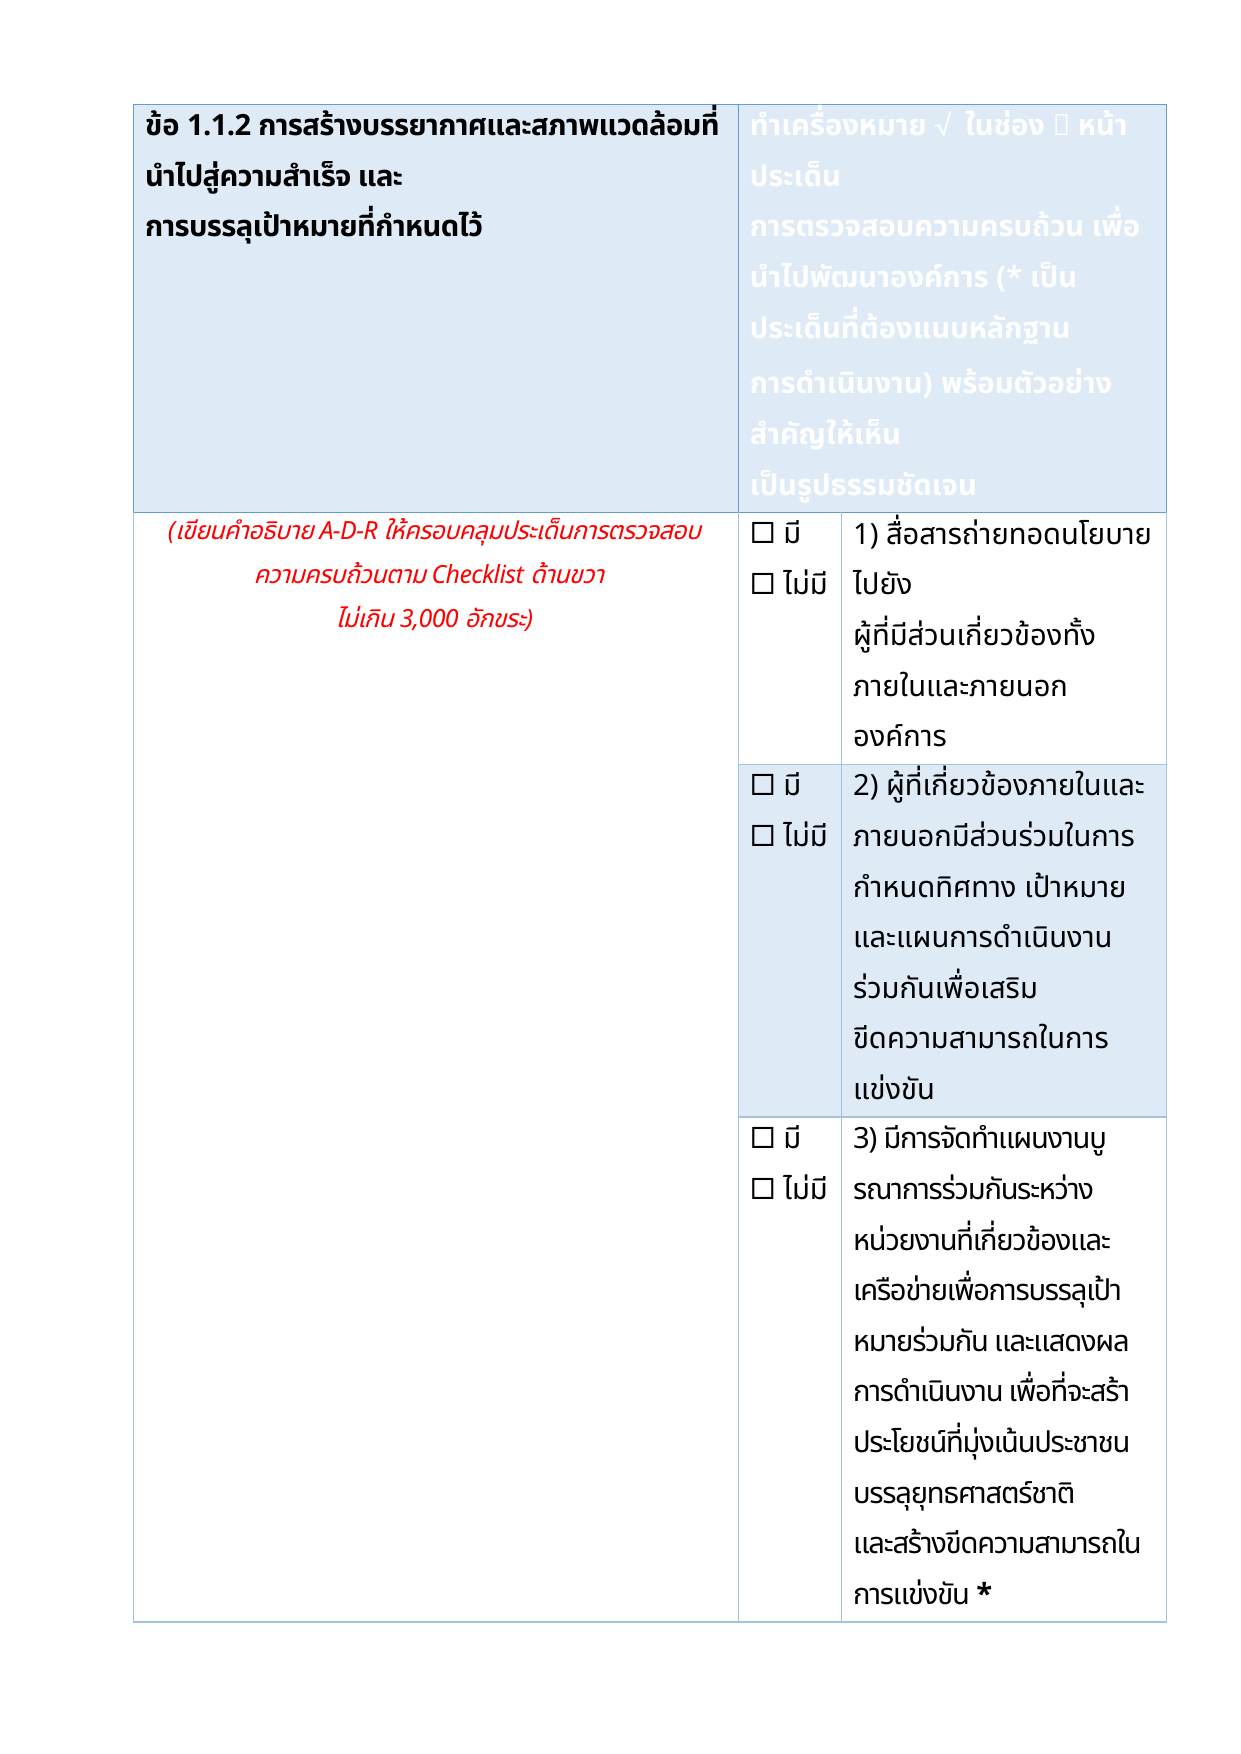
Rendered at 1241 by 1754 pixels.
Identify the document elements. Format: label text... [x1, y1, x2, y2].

table_cell มี ไม่มี [739, 1118, 841, 1621]
table_cell 1) สื่อสารถ่ายทอดนโยบายไปยัง ผู้ที่มีส่วนเกี่ยวข้องทั้งภายในและภายนอกองค์การ [842, 513, 1166, 763]
table_cell 2) ผู้ที่เกี่ยวข้องภายในและภายนอกมีส่วนร่วมในการกำหนดทิศทาง เป้าหมาย และแผนการดำเนินงานร่วมกันเพื่อเสริม ขีดความสามารถในการแข่งขัน [842, 765, 1166, 1116]
table_header ข้อ 1.1.2 การสร้างบรรยากาศและสภาพแวดล้อมที่นำไปสู่ความสำเร็จ และ การบรรลุเป้าหมายที่กำหนดไว้ [134, 105, 738, 512]
table_cell มี ไม่มี [739, 765, 841, 1116]
table_cell (เขียนคำอธิบาย A-D-R ให้ครอบคลุมประเด็นการตรวจสอบความครบถ้วนตาม Checklist ด้านขวา ไม่เกิน 3,000 อักขระ) [134, 513, 738, 1621]
table_cell มี ไม่มี [739, 513, 841, 763]
table_header ทำเครื่องหมาย ในช่อง หน้าประเด็น การตรวจสอบความครบถ้วน เพื่อนำไปพัฒนาองค์การ (* เป็นประเด็นที่ต้องแนบหลักฐาน การดำเนินงาน) พร้อมตัวอย่างสำคัญให้เห็น เป็นรูปธรรมชัดเจน [739, 105, 1166, 512]
table_cell 3) มีการจัดทำแผนงานบูรณาการร่วมกันระหว่างหน่วยงานที่เกี่ยวข้องและเครือข่ายเพื่อการบรรลุเป้าหมายร่วมกัน และแสดงผลการดำเนินงาน เพื่อที่จะสร้าประโยชน์ที่มุ่งเน้นประชาชน บรรลุยุทธศาสตร์ชาติ และสร้างขีดความสามารถในการแข่งขัน * [842, 1118, 1166, 1621]
